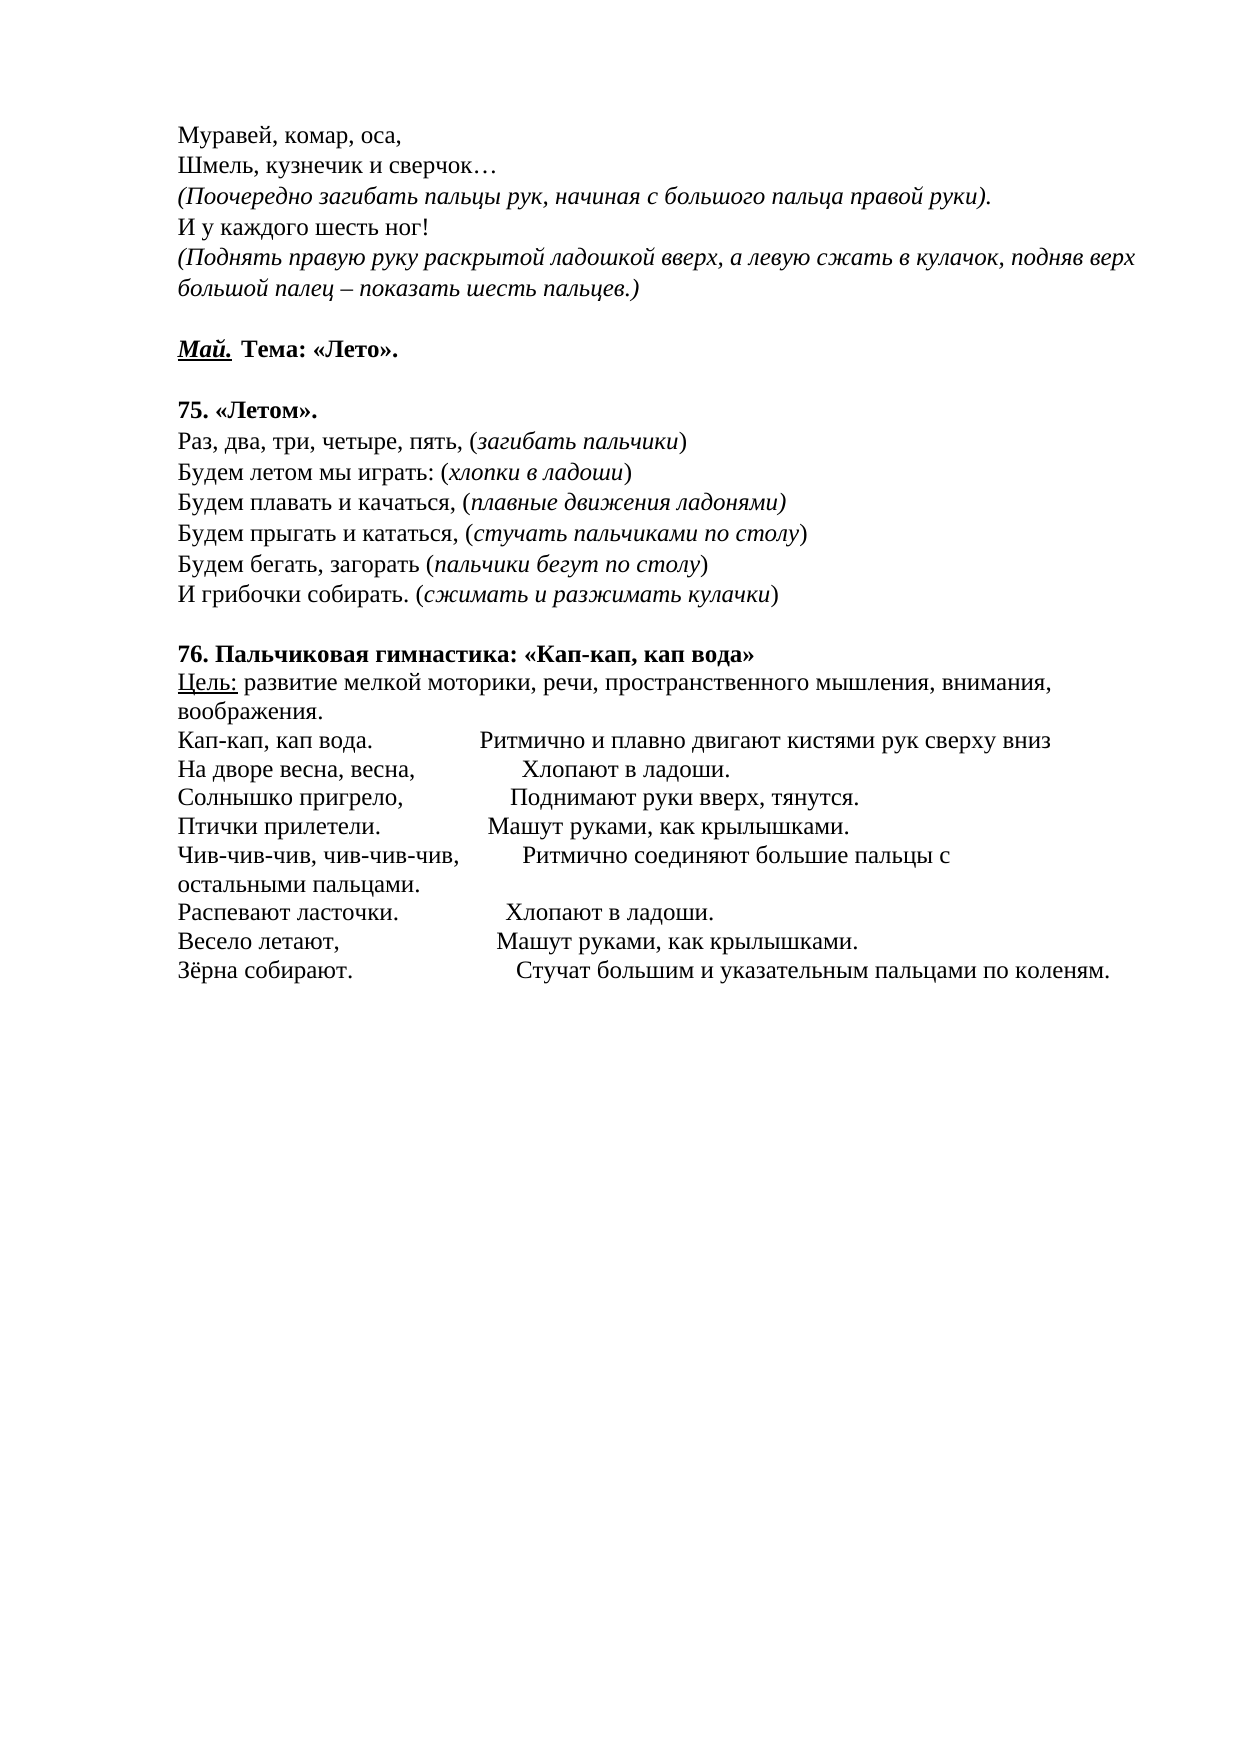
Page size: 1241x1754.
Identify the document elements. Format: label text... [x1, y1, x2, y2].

text Будем плавать и качаться, (плавные движения ладонями) [177, 486, 1152, 516]
text (Поочередно загибать пальцы рук, начиная с большого пальца правой руки). И у каждого шесть ног! [177, 179, 1152, 241]
text И грибочки собирать. (сжимать и разжимать кулачки) [177, 577, 1152, 608]
text Зёрна собирают. Стучат большим и указательным пальцами по коленям. [177, 955, 1152, 984]
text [177, 118, 1152, 179]
text Чив-чив-чив, чив-чив-чив, Ритмично соединяют большие пальцы с остальными пальцами. [177, 840, 1152, 897]
text Цель: развитие мелкой моторики, речи, пространственного мышления, внимания, воображения. [177, 667, 1152, 725]
text Кап-кап, кап вода. Ритмично и плавно двигают кистями рук сверху вниз [177, 725, 1152, 754]
text Май. Тема: «Лето». [177, 332, 1152, 363]
text Весело летают, Машут руками, как крылышками. [177, 926, 1152, 955]
text Будем летом мы играть: (хлопки в ладоши) [177, 455, 1152, 486]
text На дворе весна, весна, Хлопают в ладоши. [177, 754, 1152, 782]
text Будем бегать, загорать (пальчики бегут по столу) [177, 547, 1152, 577]
text Раз, два, три, четыре, пять, (загибать пальчики) [177, 424, 1152, 455]
text Птички прилетели. Машут руками, как крылышками. [177, 811, 1152, 840]
text Распевают ласточки. Хлопают в ладоши. [177, 897, 1152, 926]
text 76. Пальчиковая гимнастика: «Кап-кап, кап вода» [177, 639, 1152, 667]
text 75. «Летом». [177, 394, 1152, 424]
text (Поднять правую руку раскрытой ладошкой вверх, а левую сжать в кулачок, подняв верх большой палец – показать шесть пальцев.) [177, 241, 1152, 302]
text Солнышко пригрело, Поднимают руки вверх, тянутся. [177, 782, 1152, 811]
text Будем прыгать и кататься, (стучать пальчиками по столу) [177, 516, 1152, 547]
